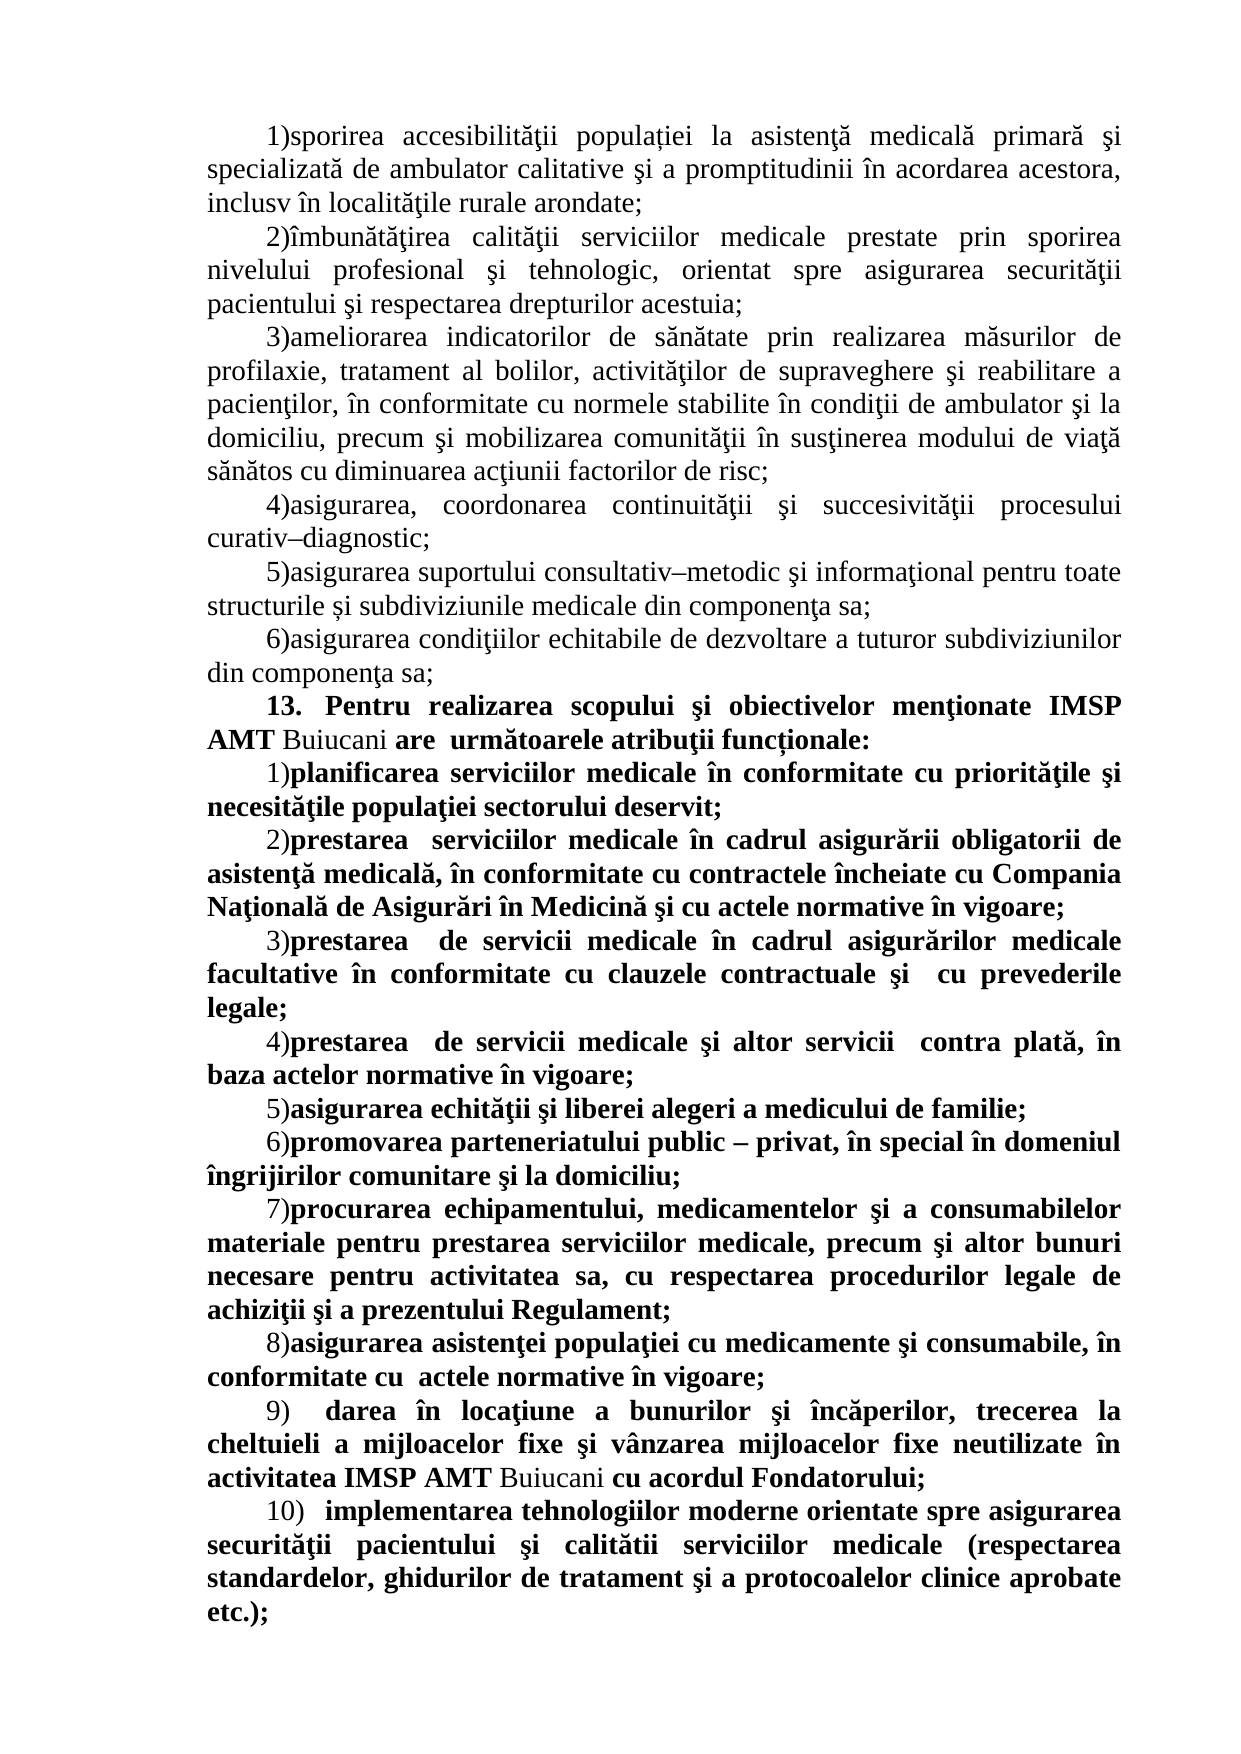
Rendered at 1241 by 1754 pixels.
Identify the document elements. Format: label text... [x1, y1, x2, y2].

list prestarea de servicii medicale şi altor servicii contra plată, în baza actelor normative în vigoare; [207, 1024, 1122, 1091]
list asigurarea condiţiilor echitabile de dezvoltare a tuturor subdiviziunilor din componenţa sa; [207, 621, 1122, 688]
list asigurarea, coordonarea continuităţii şi succesivităţii procesului curativ–diagnostic; [207, 487, 1122, 554]
list planificarea serviciilor medicale în conformitate cu priorităţile şi necesităţile populaţiei sectorului deservit; [207, 755, 1122, 822]
list îmbunătăţirea calităţii serviciilor medicale prestate prin sporirea nivelului profesional şi tehnologic, orientat spre asigurarea securităţii pacientului şi respectarea drepturilor acestuia; [207, 219, 1122, 319]
list sporirea accesibilităţii populației la asistenţă medicală primară şi specializată de ambulator calitative şi a promptitudinii în acordarea acestora, inclusv în localităţile rurale arondate; [207, 118, 1122, 219]
list asigurarea asistenţei populaţiei cu medicamente şi consumabile, în conformitate cu actele normative în vigoare; [207, 1326, 1122, 1393]
list procurarea echipamentului, medicamentelor şi a consumabilelor materiale pentru prestarea serviciilor medicale, precum şi altor bunuri necesare pentru activitatea sa, cu respectarea procedurilor legale de achiziţii şi a prezentului Regulament; [207, 1191, 1122, 1326]
list ameliorarea indicatorilor de sănătate prin realizarea măsurilor de profilaxie, tratament al bolilor, activităţilor de supraveghere şi reabilitare a pacienţilor, în conformitate cu normele stabilite în condiţii de ambulator şi la domiciliu, precum şi mobilizarea comunităţii în susţinerea modului de viaţă sănătos cu diminuarea acţiunii factorilor de risc; [207, 319, 1122, 487]
list asigurarea echităţii şi liberei alegeri a medicului de familie; [207, 1091, 1122, 1124]
list prestarea de servicii medicale în cadrul asigurărilor medicale facultative în conformitate cu clauzele contractuale şi cu prevederile legale; [207, 923, 1122, 1024]
list Pentru realizarea scopului şi obiectivelor menţionate IMSP AMT Buiucani are următoarele atribuţii funcționale: [207, 688, 1122, 755]
list implementarea tehnologiilor moderne orientate spre asigurarea securităţii pacientului şi calitătii serviciilor medicale (respectarea standardelor, ghidurilor de tratament şi a protocoalelor clinice aprobate etc.); [207, 1493, 1122, 1627]
list promovarea parteneriatului public – privat, în special în domeniul îngrijirilor comunitare şi la domiciliu; [207, 1124, 1122, 1191]
list asigurarea suportului consultativ–metodic şi informaţional pentru toate structurile și subdiviziunile medicale din componenţa sa; [207, 554, 1122, 621]
list darea în locaţiune a bunurilor şi încăperilor, trecerea la cheltuieli a mijloacelor fixe şi vânzarea mijloacelor fixe neutilizate în activitatea IMSP AMT Buiucani cu acordul Fondatorului; [207, 1393, 1122, 1493]
list prestarea serviciilor medicale în cadrul asigurării obligatorii de asistenţă medicală, în conformitate cu contractele încheiate cu Compania Naţională de Asigurări în Medicină şi cu actele normative în vigoare; [207, 822, 1122, 923]
